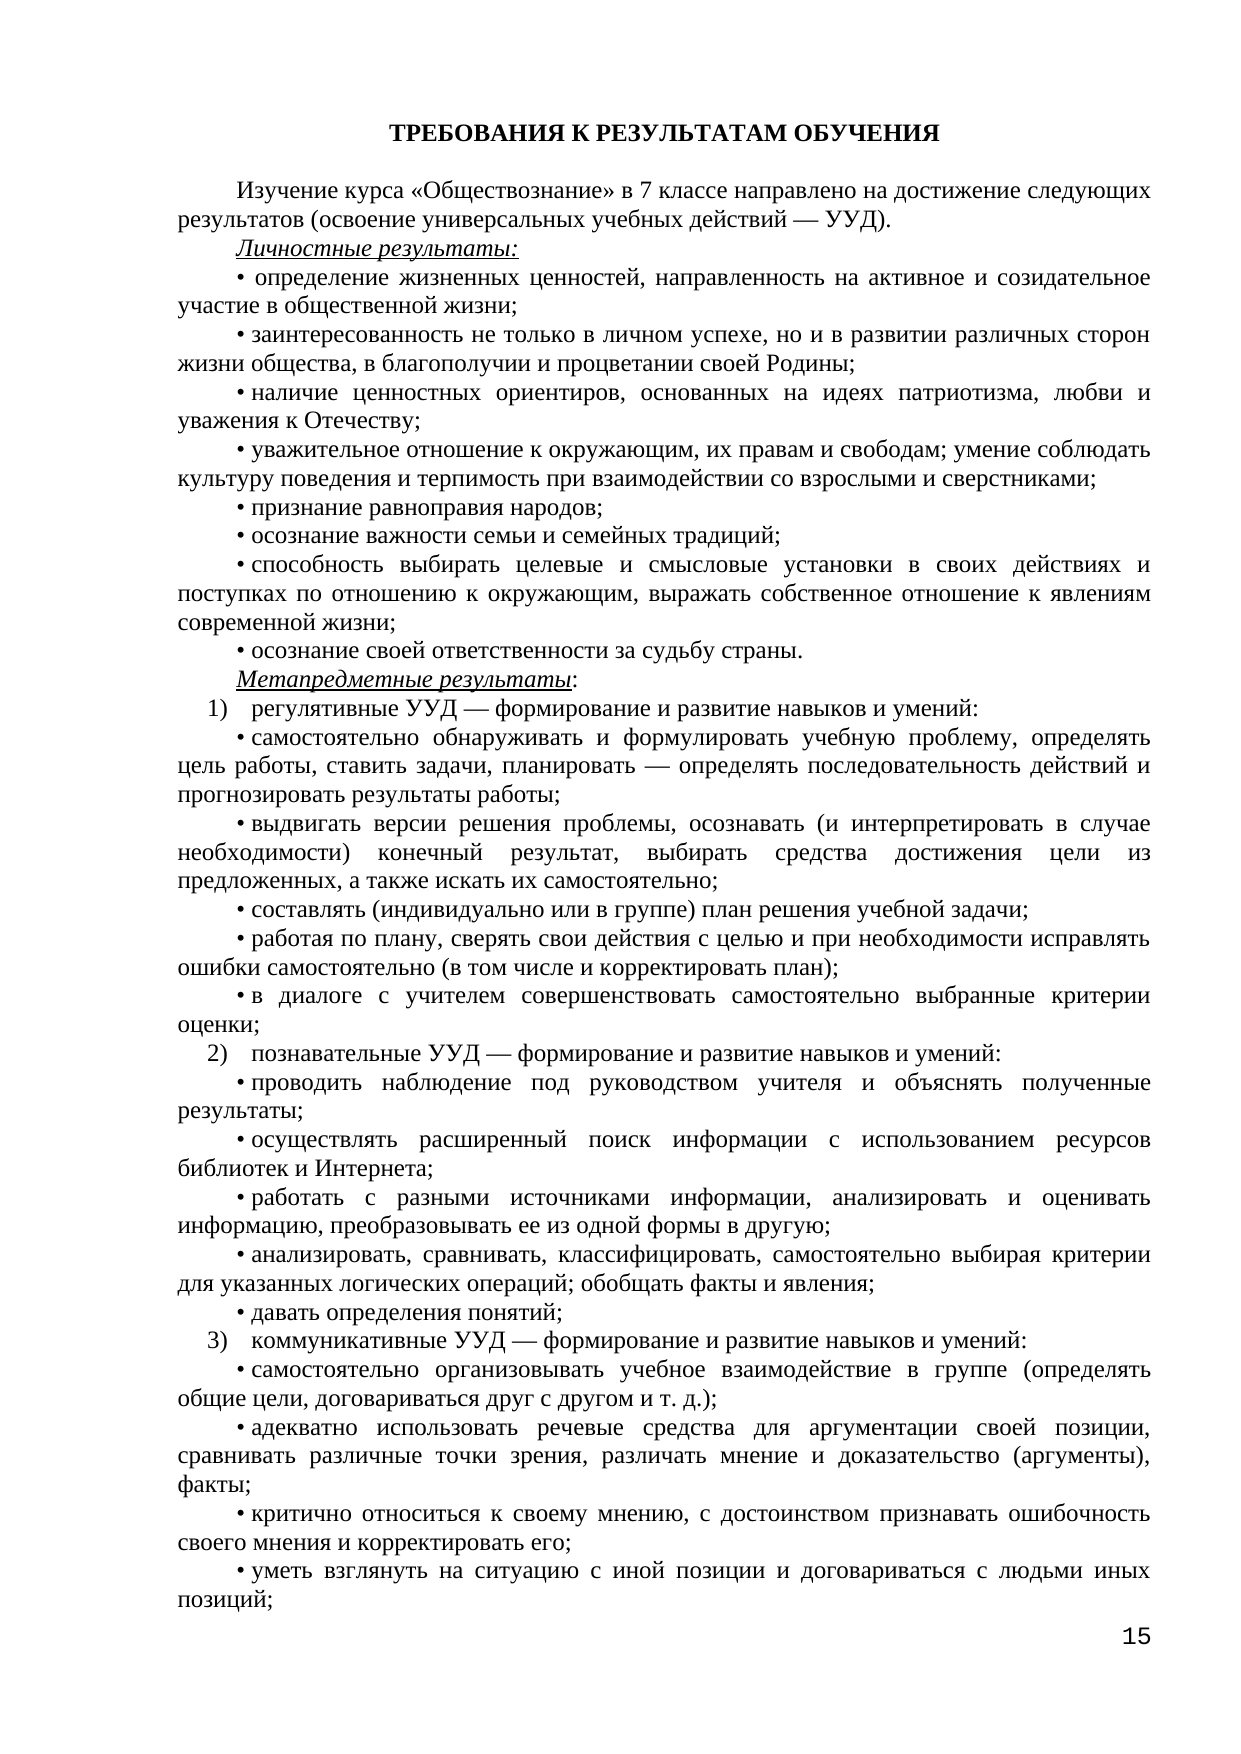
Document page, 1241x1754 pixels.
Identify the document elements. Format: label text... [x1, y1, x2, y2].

text Изучение курса «Обществознание» в 7 классе направлено на достижение следующих результатов (освоение универсальных учебных действий — УУД). [177, 176, 1152, 233]
text • проводить наблюдение под руководством учителя и объяснять полученные результаты; [177, 1067, 1152, 1124]
text • осуществлять расширенный поиск информации с использованием ресурсов библиотек и Интернета; [177, 1124, 1152, 1182]
text • составлять (индивидуально или в группе) план решения учебной задачи; [177, 894, 1152, 923]
text • адекватно использовать речевые средства для аргументации своей позиции, сравнивать различные точки зрения, различать мнение и доказательство (аргументы), факты; [177, 1412, 1152, 1498]
text • самостоятельно обнаруживать и формулировать учебную проблему, определять цель работы, ставить задачи, планировать — определять последовательность действий и прогнозировать результаты работы; [177, 722, 1152, 808]
text • осознание важности семьи и семейных традиций; [177, 521, 1152, 549]
text • осознание своей ответственности за судьбу страны. [177, 636, 1152, 664]
text • определение жизненных ценностей, направленность на активное и созидательное участие в общественной жизни; [177, 262, 1152, 319]
text • наличие ценностных ориентиров, основанных на идеях патриотизма, любви и уважения к Отечеству; [177, 377, 1152, 434]
text • способность выбирать целевые и смысловые установки в своих действиях и поступках по отношению к окружающим, выражать собственное отношение к явлениям современной жизни; [177, 549, 1152, 636]
text Метапредметные результаты: [177, 664, 1152, 693]
text 2) познавательные УУД — формирование и развитие навыков и умений: [177, 1038, 1152, 1067]
text ТРЕБОВАНИЯ К РЕЗУЛЬТАТАМ ОБУЧЕНИЯ [177, 118, 1152, 147]
text • работая по плану, сверять свои действия с целью и при необходимости исправлять ошибки самостоятельно (в том числе и корректировать план); [177, 923, 1152, 981]
text • признание равноправия народов; [177, 492, 1152, 521]
text • критично относиться к своему мнению, с достоинством признавать ошибочность своего мнения и корректировать его; [177, 1498, 1152, 1556]
text • заинтересованность не только в личном успехе, но и в развитии различных сторон жизни общества, в благополучии и процветании своей Родины; [177, 319, 1152, 377]
text • давать определения понятий; [177, 1297, 1152, 1326]
text • выдвигать версии решения проблемы, осознавать (и интерпретировать в случае необходимости) конечный результат, выбирать средства достижения цели из предложенных, а также искать их самостоятельно; [177, 808, 1152, 894]
text • анализировать, сравнивать, классифицировать, самостоятельно выбирая критерии для указанных логических операций; обобщать факты и явления; [177, 1239, 1152, 1297]
text • уметь взглянуть на ситуацию с иной позиции и договариваться с людьми иных позиций; [177, 1556, 1152, 1613]
text Личностные результаты: [177, 233, 1152, 262]
text • уважительное отношение к окружающим, их правам и свободам; умение соблюдать культуру поведения и терпимость при взаимодействии со взрослыми и сверстниками; [177, 434, 1152, 492]
text • самостоятельно организовывать учебное взаимодействие в группе (определять общие цели, договариваться друг с другом и т. д.); [177, 1354, 1152, 1412]
text • в диалоге с учителем совершенствовать самостоятельно выбранные критерии оценки; [177, 981, 1152, 1038]
text 1) регулятивные УУД — формирование и развитие навыков и умений: [177, 693, 1152, 722]
text 3) коммуникативные УУД — формирование и развитие навыков и умений: [177, 1326, 1152, 1354]
text • работать с разными источниками информации, анализировать и оценивать информацию, преобразовывать ее из одной формы в другую; [177, 1182, 1152, 1239]
